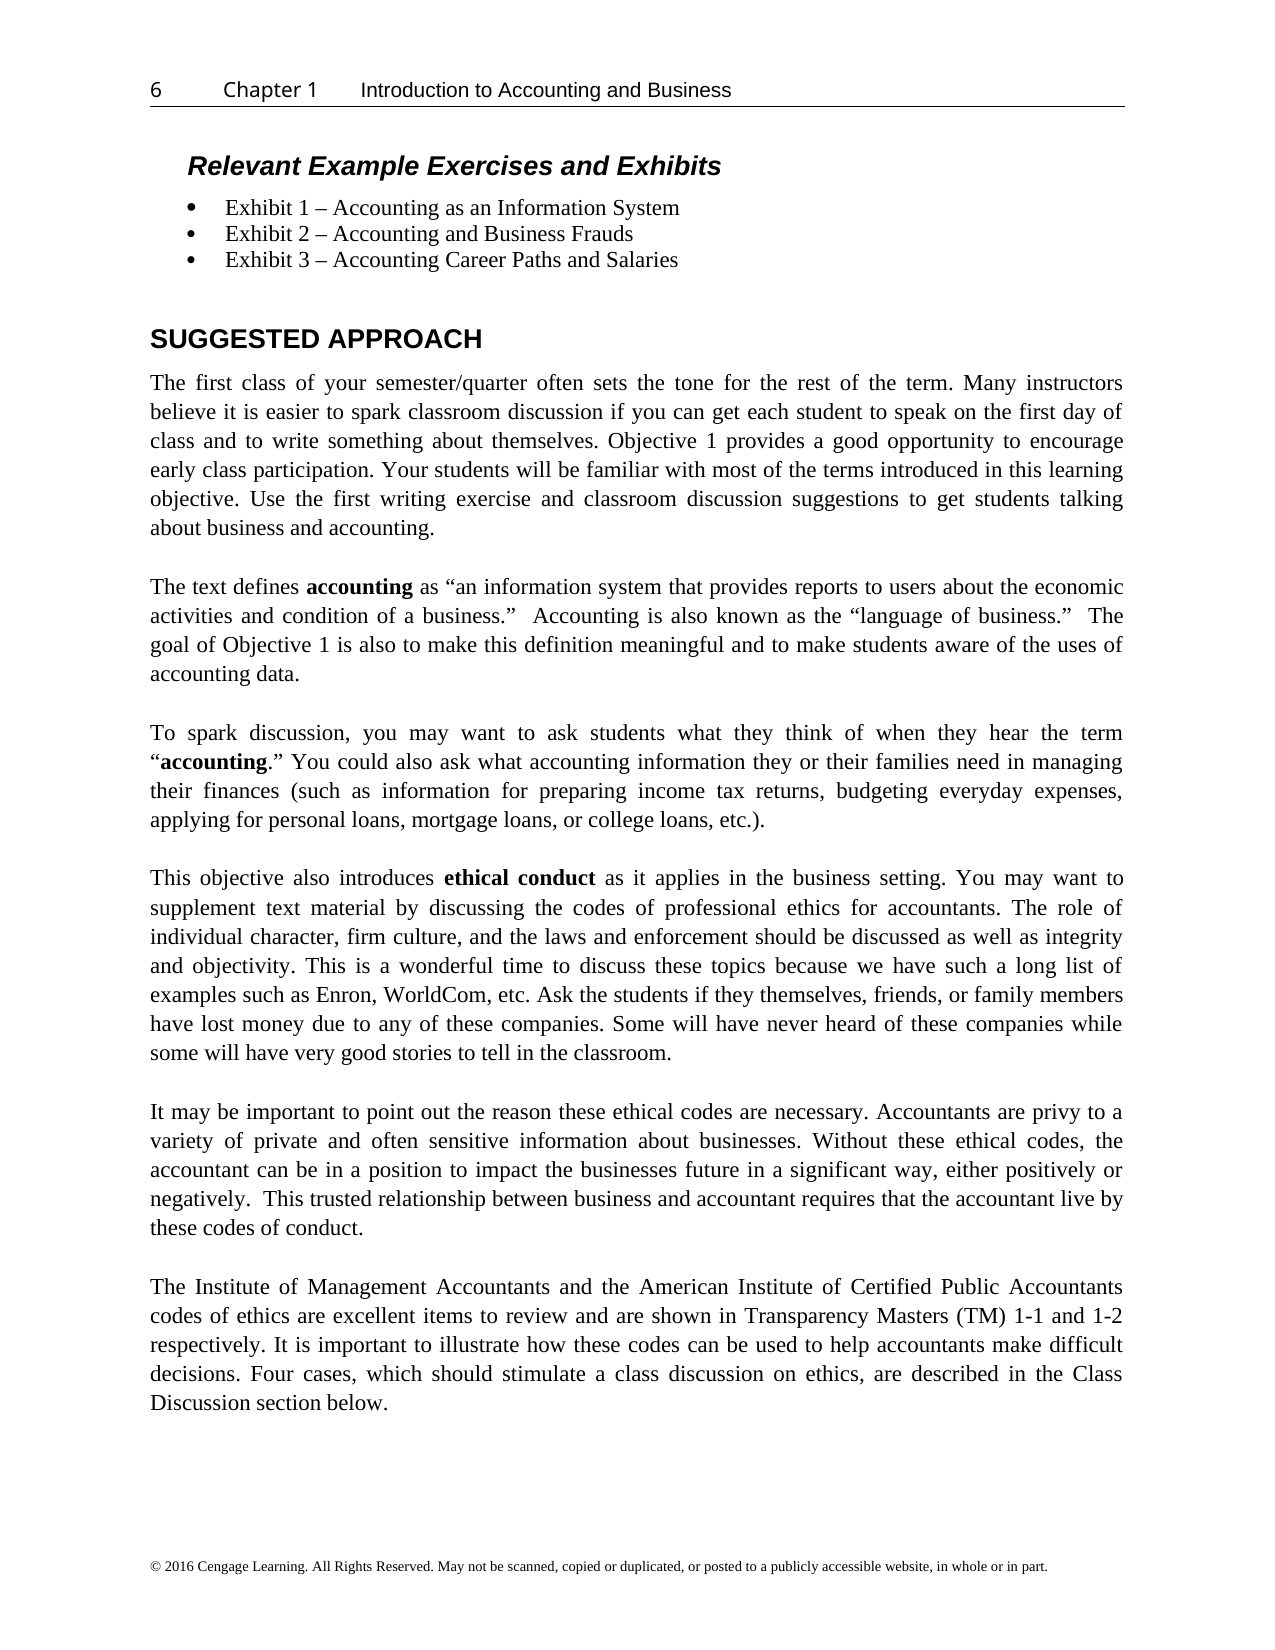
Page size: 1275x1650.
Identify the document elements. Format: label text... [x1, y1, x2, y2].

text This objective also introduces ethical conduct as it applies in the business setting. You may want to supplement text material by discussing the codes of professional ethics for accountants. The role of individual character, firm culture, and the laws and enforcement should be discussed as well as integrity and objectivity. This is a wonderful time to discuss these topics because we have such a long list of examples such as Enron, WorldCom, etc. Ask the students if they themselves, friends, or family members have lost money due to any of these companies. Some will have never heard of these companies while some will have very good stories to tell in the classroom. [150, 862, 1125, 1067]
list Exhibit 3 – Accounting Career Paths and Salaries [187, 246, 1125, 273]
text The first class of your semester/quarter often sets the tone for the rest of the term. Many instructors believe it is easier to spark classroom discussion if you can get each student to speak on the first day of class and to write something about themselves. Objective 1 provides a good opportunity to encourage early class participation. Your students will be familiar with most of the terms introduced in this learning objective. Use the first writing exercise and classroom discussion suggestions to get students talking about business and accounting. [150, 367, 1125, 542]
text It may be important to point out the reason these ethical codes are necessary. Accountants are privy to a variety of private and often sensitive information about businesses. Without these ethical codes, the accountant can be in a position to impact the businesses future in a significant way, either positively or negatively. This trusted relationship between business and accountant requires that the accountant live by these codes of conduct. [150, 1096, 1125, 1242]
text Relevant Example Exercises and Exhibits [187, 150, 1125, 181]
text The text defines accounting as “an information system that provides reports to users about the economic activities and condition of a business.” Accounting is also known as the “language of business.” The goal of Objective 1 is also to make this definition meaningful and to make students aware of the uses of accounting data. [150, 571, 1125, 687]
list Exhibit 1 – Accounting as an Information System [187, 194, 1125, 220]
list Exhibit 2 – Accounting and Business Frauds [187, 220, 1125, 246]
text To spark discussion, you may want to ask students what they think of when they hear the term “accounting.” You could also ask what accounting information they or their families need in managing their finances (such as information for preparing income tax returns, budgeting everyday expenses, applying for personal loans, mortgage loans, or college loans, etc.). [150, 717, 1125, 833]
text SUGGESTED APPROACH [150, 323, 1125, 354]
text The and the American Institute of Certified Public Accountants codes of ethics are excellent items to review and are shown in Transparency Masters (TM) 1-1 and 1-2 respectively. It is important to illustrate how these codes can be used to help accountants make difficult decisions. Four cases, which should stimulate a class discussion on ethics, are described in the Class Discussion section below. [150, 1271, 1125, 1417]
